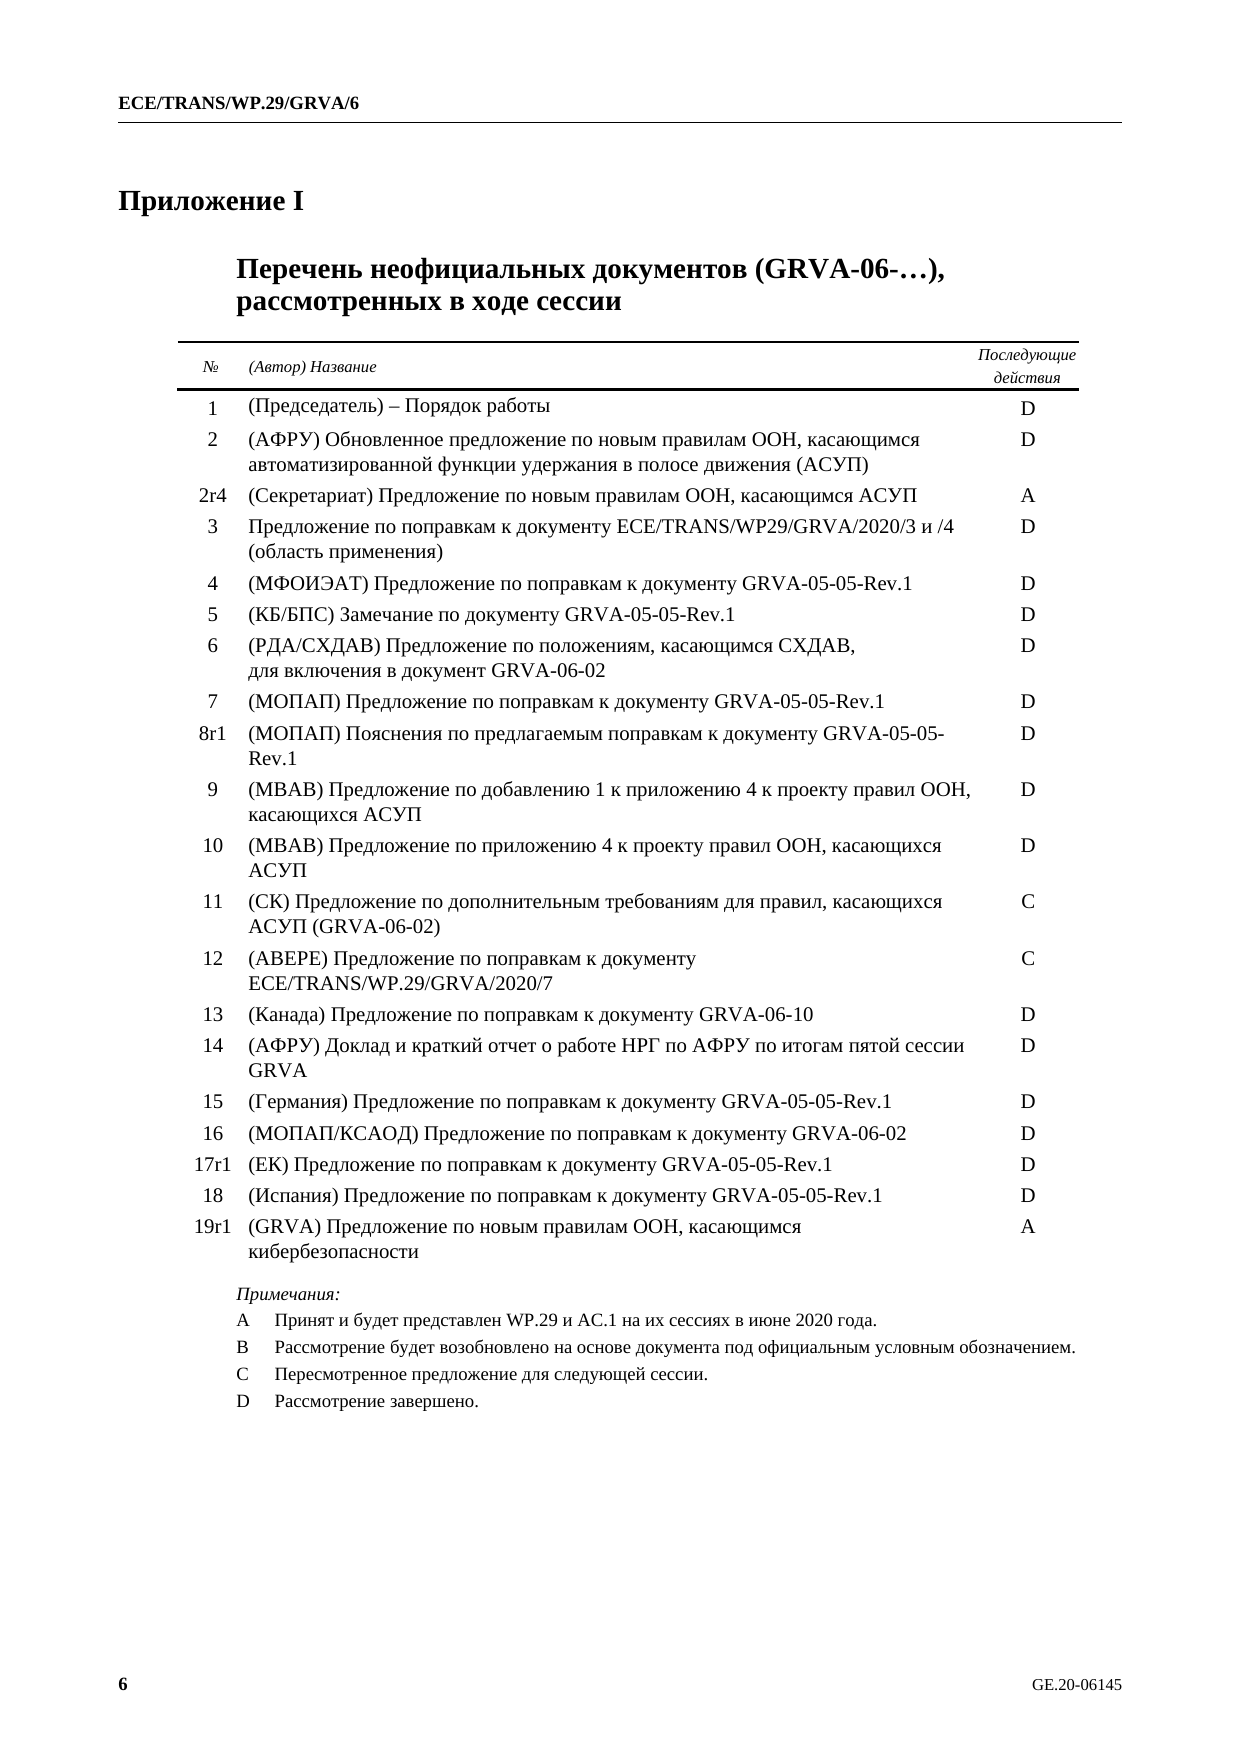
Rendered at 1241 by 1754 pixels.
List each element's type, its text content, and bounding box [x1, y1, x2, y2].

table_cell 9 [177, 773, 236, 829]
table_cell (АФРУ) Обновленное предложение по новым правилам ООН, касающимся автоматизированной функции удержания в полосе движения (АСУП) [236, 423, 977, 479]
table_cell 14 [177, 1029, 236, 1085]
table_cell D [977, 423, 1079, 479]
table_cell Предложение по поправкам к документу ECE/TRANS/WP29/GRVA/2020/3 и /4 (область применения) [236, 510, 977, 566]
table_cell D [977, 1148, 1079, 1179]
table_cell 3 [177, 510, 236, 566]
table_cell D [977, 1029, 1079, 1085]
table_cell C [977, 885, 1079, 941]
table_cell 7 [177, 685, 236, 716]
table_cell D [977, 1116, 1079, 1148]
table_cell D [977, 829, 1079, 885]
text A Принят и будет представлен WP.29 и АС.1 на их сессиях в июне 2020 года. [236, 1306, 1122, 1331]
table_cell D [977, 1085, 1079, 1116]
table_cell A [977, 479, 1079, 510]
table_cell (Испания) Предложение по поправкам к документу GRVA-05-05-Rev.1 [236, 1179, 977, 1210]
table_cell (МФОИЭАТ) Предложение по поправкам к документу GRVA-05-05-Rev.1 [236, 566, 977, 598]
table_cell (ЕК) Предложение по поправкам к документу GRVA-05-05-Rev.1 [236, 1148, 977, 1179]
table_cell 16 [177, 1116, 236, 1148]
table_header (Автор) Название [237, 343, 977, 388]
table_cell 15 [177, 1085, 236, 1116]
table_cell (Германия) Предложение по поправкам к документу GRVA-05-05-Rev.1 [236, 1085, 977, 1116]
table_cell (СК) Предложение по дополнительным требованиям для правил, касающихся АСУП (GRVA-06-02) [236, 885, 977, 941]
table_cell (GRVA) Предложение по новым правилам ООН, касающимся кибербезопасности [236, 1210, 977, 1266]
table_cell D [977, 510, 1079, 566]
table_cell (МВАВ) Предложение по добавлению 1 к приложению 4 к проекту правил ООН, касающихся АСУП [236, 773, 977, 829]
table_cell (КБ/БПС) Замечание по документу GRVA-05-05-Rev.1 [236, 598, 977, 629]
table_cell C [977, 941, 1079, 998]
table_cell D [977, 773, 1079, 829]
table_cell (МВАВ) Предложение по приложению 4 к проекту правил ООН, касающихся АСУП [236, 829, 977, 885]
table_cell D [977, 566, 1079, 598]
table_cell 2 [177, 423, 236, 479]
table_cell 10 [177, 829, 236, 885]
table_cell 4 [177, 566, 236, 598]
table_cell 11 [177, 885, 236, 941]
table_cell D [977, 685, 1079, 716]
table_cell (МОПАП/КСАОД) Предложение по поправкам к документу GRVA-06-02 [236, 1116, 977, 1148]
table_cell D [977, 1179, 1079, 1210]
table_cell D [977, 391, 1079, 423]
table_cell 12 [177, 941, 236, 998]
table_cell 17r1 [177, 1148, 236, 1179]
text B Рассмотрение будет возобновлено на основе документа под официальным условным обозначением. [236, 1333, 1122, 1358]
table_cell (Секретариат) Предложение по новым правилам ООН, касающимся АСУП [236, 479, 977, 510]
table_cell (РДА/СХДАВ) Предложение по положениям, касающимся СХДАВ, для включения в документ GRVA-06-02 [236, 629, 977, 685]
table_cell (АВЕРЕ) Предложение по поправкам к документу ECE/TRANS/WP.29/GRVA/2020/7 [236, 941, 977, 998]
table_cell (Председатель) – Порядок работы [236, 391, 977, 423]
table_cell (Канада) Предложение по поправкам к документу GRVA-06-10 [236, 998, 977, 1029]
table_cell D [977, 998, 1079, 1029]
table_cell 8r1 [177, 716, 236, 773]
table_cell (МОПАП) Пояснения по предлагаемым поправкам к документу GRVA-05-05-Rev.1 [236, 716, 977, 773]
table_cell D [977, 716, 1079, 773]
table_cell 13 [177, 998, 236, 1029]
text Примечания: [236, 1279, 1122, 1304]
table_header № [178, 343, 237, 388]
table_cell 1 [177, 391, 236, 423]
table_cell 6 [177, 629, 236, 685]
table_header Последующие действия [977, 343, 1079, 388]
table_cell 5 [177, 598, 236, 629]
table_cell A [977, 1210, 1079, 1266]
table_cell 19r1 [177, 1210, 236, 1266]
table_cell D [977, 598, 1079, 629]
table_cell (АФРУ) Доклад и краткий отчет о работе НРГ по АФРУ по итогам пятой сессии GRVA [236, 1029, 977, 1085]
table_cell (МОПАП) Предложение по поправкам к документу GRVA-05-05-Rev.1 [236, 685, 977, 716]
text C Пересмотренное предложение для следующей сессии. [236, 1359, 1122, 1384]
table_cell D [977, 629, 1079, 685]
text Приложение I [118, 185, 1004, 216]
text Перечень неофициальных документов (GRVA-06-…), рассмотренных в ходе сессии [118, 254, 1004, 316]
table_cell 18 [177, 1179, 236, 1210]
table_cell 2r4 [177, 479, 236, 510]
text D Рассмотрение завершено. [236, 1386, 1122, 1411]
